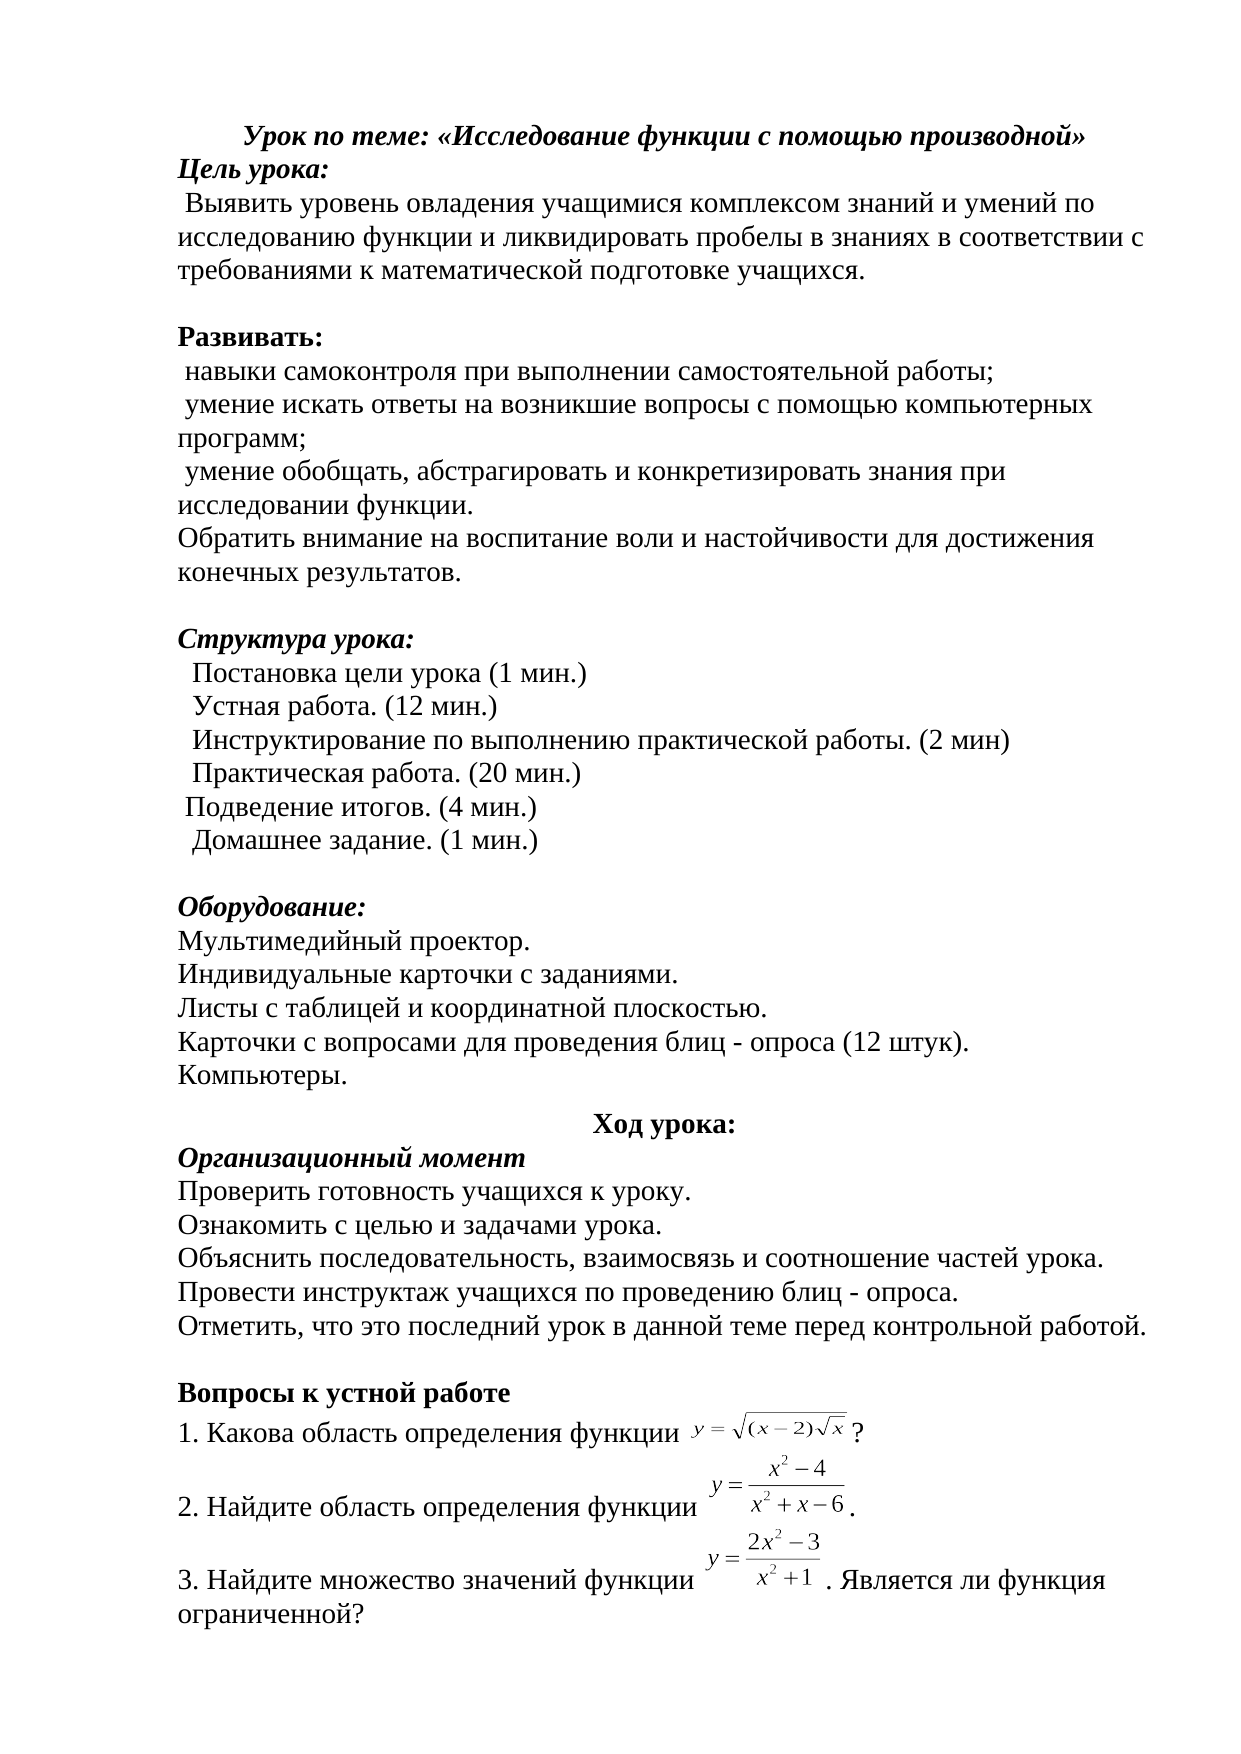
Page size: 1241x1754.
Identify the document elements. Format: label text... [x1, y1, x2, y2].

text Цель урока: [177, 152, 1152, 185]
text Урок по теме: «Исследование функции с помощью производной» [177, 118, 1152, 152]
text умение искать ответы на возникшие вопросы с помощью компьютерных программ; [177, 386, 1152, 453]
text Структура урока: [177, 621, 1152, 655]
text Карточки с вопросами для проведения блиц - опроса (12 штук). [177, 1024, 1152, 1057]
text Обратить внимание на воспитание воли и настойчивости для достижения конечных результатов. [177, 521, 1152, 588]
text Развивать: [177, 319, 1152, 353]
text Вопросы к устной работе [177, 1375, 1152, 1408]
text Практическая работа. (20 мин.) [177, 755, 1152, 789]
text Компьютеры. [177, 1057, 1152, 1091]
text 3. Найдите множество значений функции . Является ли функция ограниченной? [177, 1522, 1152, 1629]
text 2. Найдите область определения функции . [177, 1449, 1152, 1522]
text Ознакомить с целью и задачами урока. [177, 1207, 1152, 1241]
text навыки самоконтроля при выполнении самостоятельной работы; [177, 353, 1152, 386]
picture [705, 1448, 849, 1517]
text Инструктирование по выполнению практической работы. (2 мин) [177, 722, 1152, 755]
text Мультимедийный проектор. [177, 923, 1152, 957]
text Домашнее задание. (1 мин.) [177, 822, 1152, 856]
picture [687, 1408, 852, 1443]
text Оборудование: [177, 889, 1152, 923]
text Провести инструктаж учащихся по проведению блиц - опроса. [177, 1274, 1152, 1308]
text Устная работа. (12 мин.) [177, 688, 1152, 722]
text 1. Какова область определения функции ? [177, 1408, 1152, 1449]
text Ход урока: [177, 1106, 1152, 1140]
text Организационный момент [177, 1140, 1152, 1173]
text Отметить, что это последний урок в данной теме перед контрольной работой. [177, 1308, 1152, 1341]
text Листы с таблицей и координатной плоскостью. [177, 990, 1152, 1024]
text умение обобщать, абстрагировать и конкретизировать знания при исследовании функции. [177, 453, 1152, 521]
text Объяснить последовательность, взаимосвязь и соотношение частей урока. [177, 1241, 1152, 1274]
text Выявить уровень овладения учащимися комплексом знаний и умений по исследованию функции и ликвидировать пробелы в знаниях в соответствии с требованиями к математической подготовке учащихся. [177, 185, 1152, 286]
text Постановка цели урока (1 мин.) [177, 655, 1152, 688]
text Проверить готовность учащихся к уроку. [177, 1173, 1152, 1207]
text Подведение итогов. (4 мин.) [177, 789, 1152, 822]
picture [701, 1522, 826, 1590]
text Индивидуальные карточки с заданиями. [177, 957, 1152, 990]
